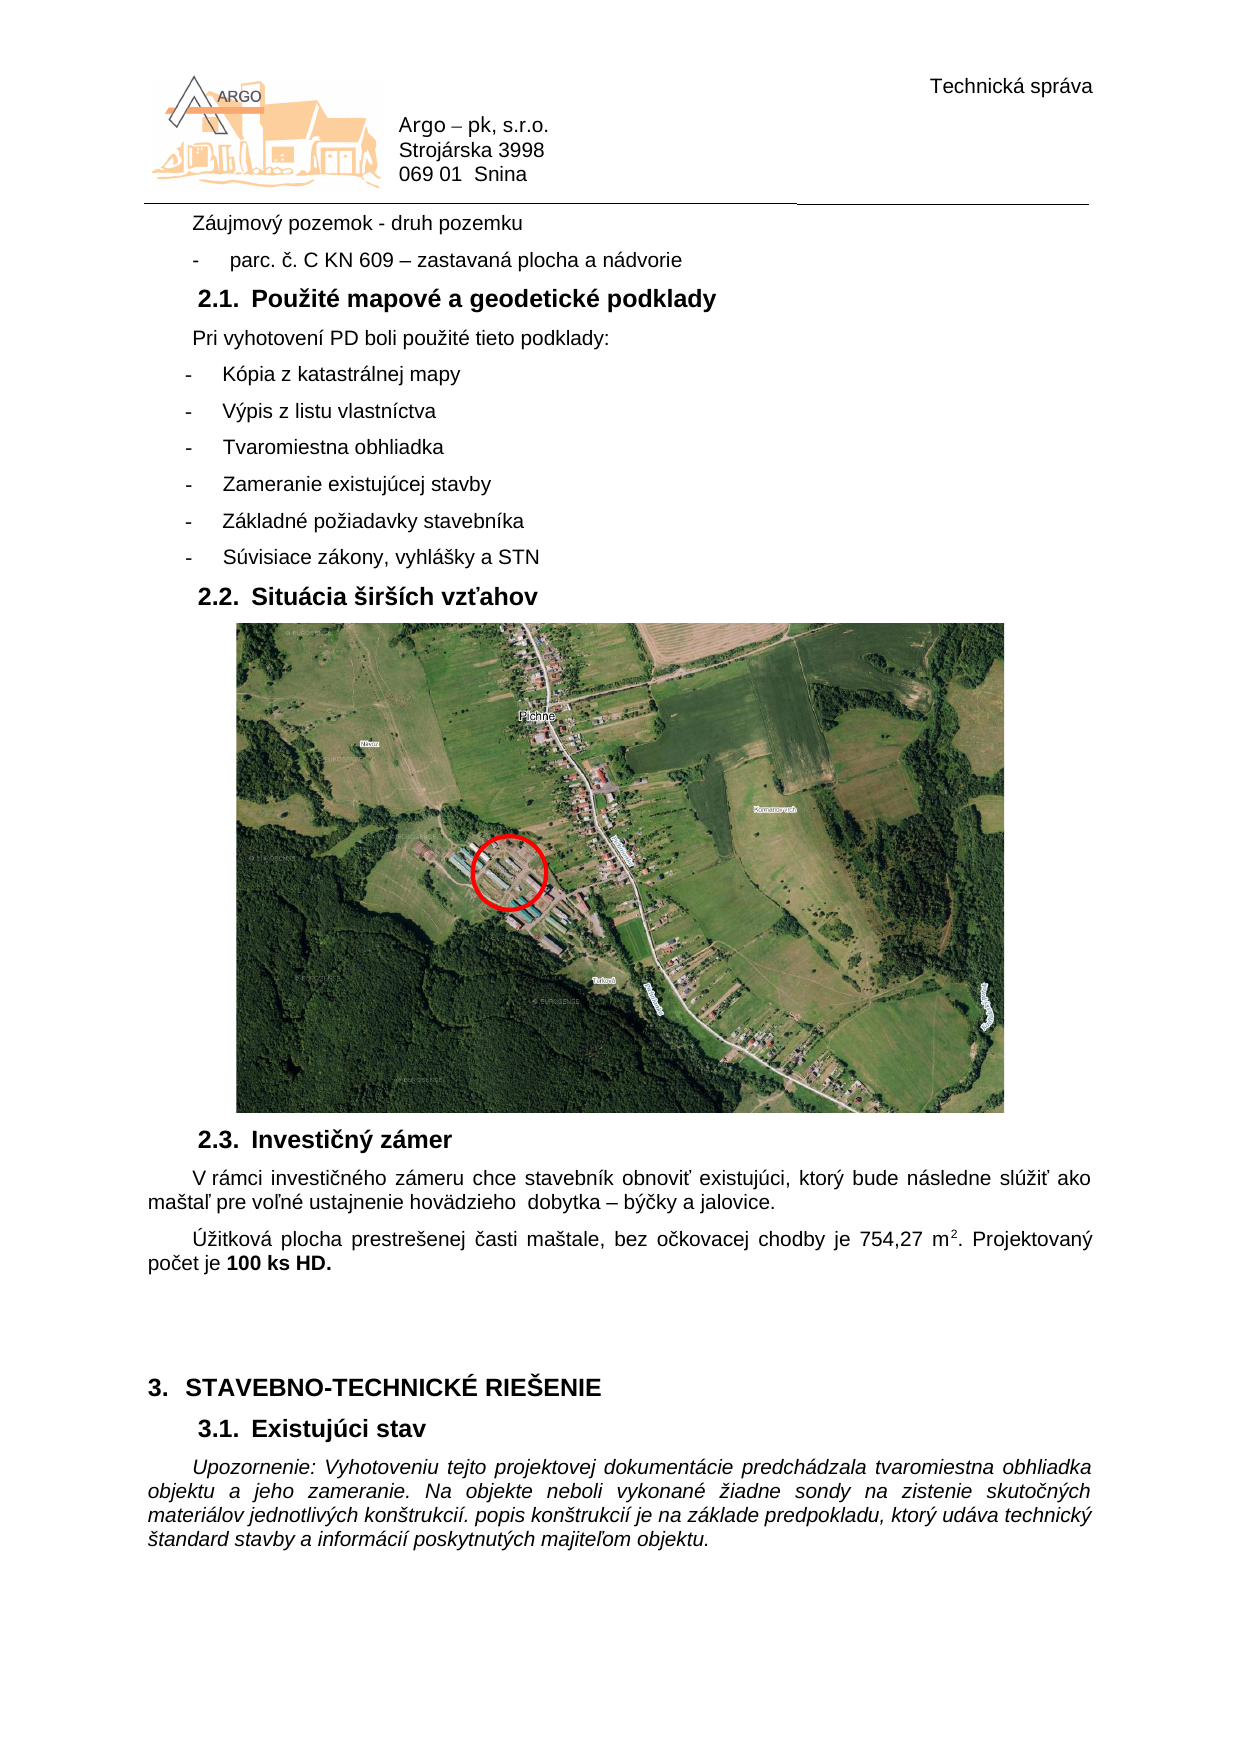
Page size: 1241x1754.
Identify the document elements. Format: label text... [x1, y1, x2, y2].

list parc. č. C KN 609 – zastavaná plocha a nádvorie [192, 248, 1093, 272]
list Výpis z listu vlastníctva [185, 398, 1093, 423]
picture [236, 623, 1005, 1113]
list Zameranie existujúcej stavby [185, 472, 1093, 496]
text Záujmový pozemok - druh pozemku [148, 211, 1093, 235]
list Tvaromiestna obhliadka [185, 435, 1093, 459]
list Kópia z katastrálnej mapy [185, 362, 1093, 386]
list Základné požiadavky stavebníka [185, 508, 1093, 533]
list Súvisiace zákony, vyhlášky a STN [185, 545, 1093, 569]
text V rámci investičného zámeru chce stavebník obnoviť existujúci, ktorý bude následne slúžiť ako maštaľ pre voľné ustajnenie hovädzieho dobytka – býčky a jalovice. [148, 1166, 1093, 1214]
picture [150, 70, 385, 201]
text STAVEBNO-TECHNICKÉ RIEŠENIE [148, 1372, 1093, 1401]
text Existujúci stav [198, 1414, 1093, 1442]
text Situácia širších vzťahov [198, 582, 1093, 611]
text Upozornenie: Vyhotoveniu tejto projektovej dokumentácie predchádzala tvaromiestna obhliadka objektu a jeho zameranie. Na objekte neboli vykonané žiadne sondy na zistenie skutočných materiálov jednotlivých konštrukcií. popis konštrukcií je na základe predpokladu, ktorý udáva technický štandard stavby a informácií poskytnutých majiteľom objektu. [148, 1455, 1093, 1551]
text Úžitková plocha prestrešenej časti maštale, bez očkovacej chodby je 754,27 m2. Projektovaný počet je 100 ks HD. [148, 1227, 1093, 1274]
text Pri vyhotovení PD boli použité tieto podklady: [148, 325, 1093, 349]
text Použité mapové a geodetické podklady [198, 284, 1093, 313]
text Investičný zámer [198, 1125, 1093, 1154]
